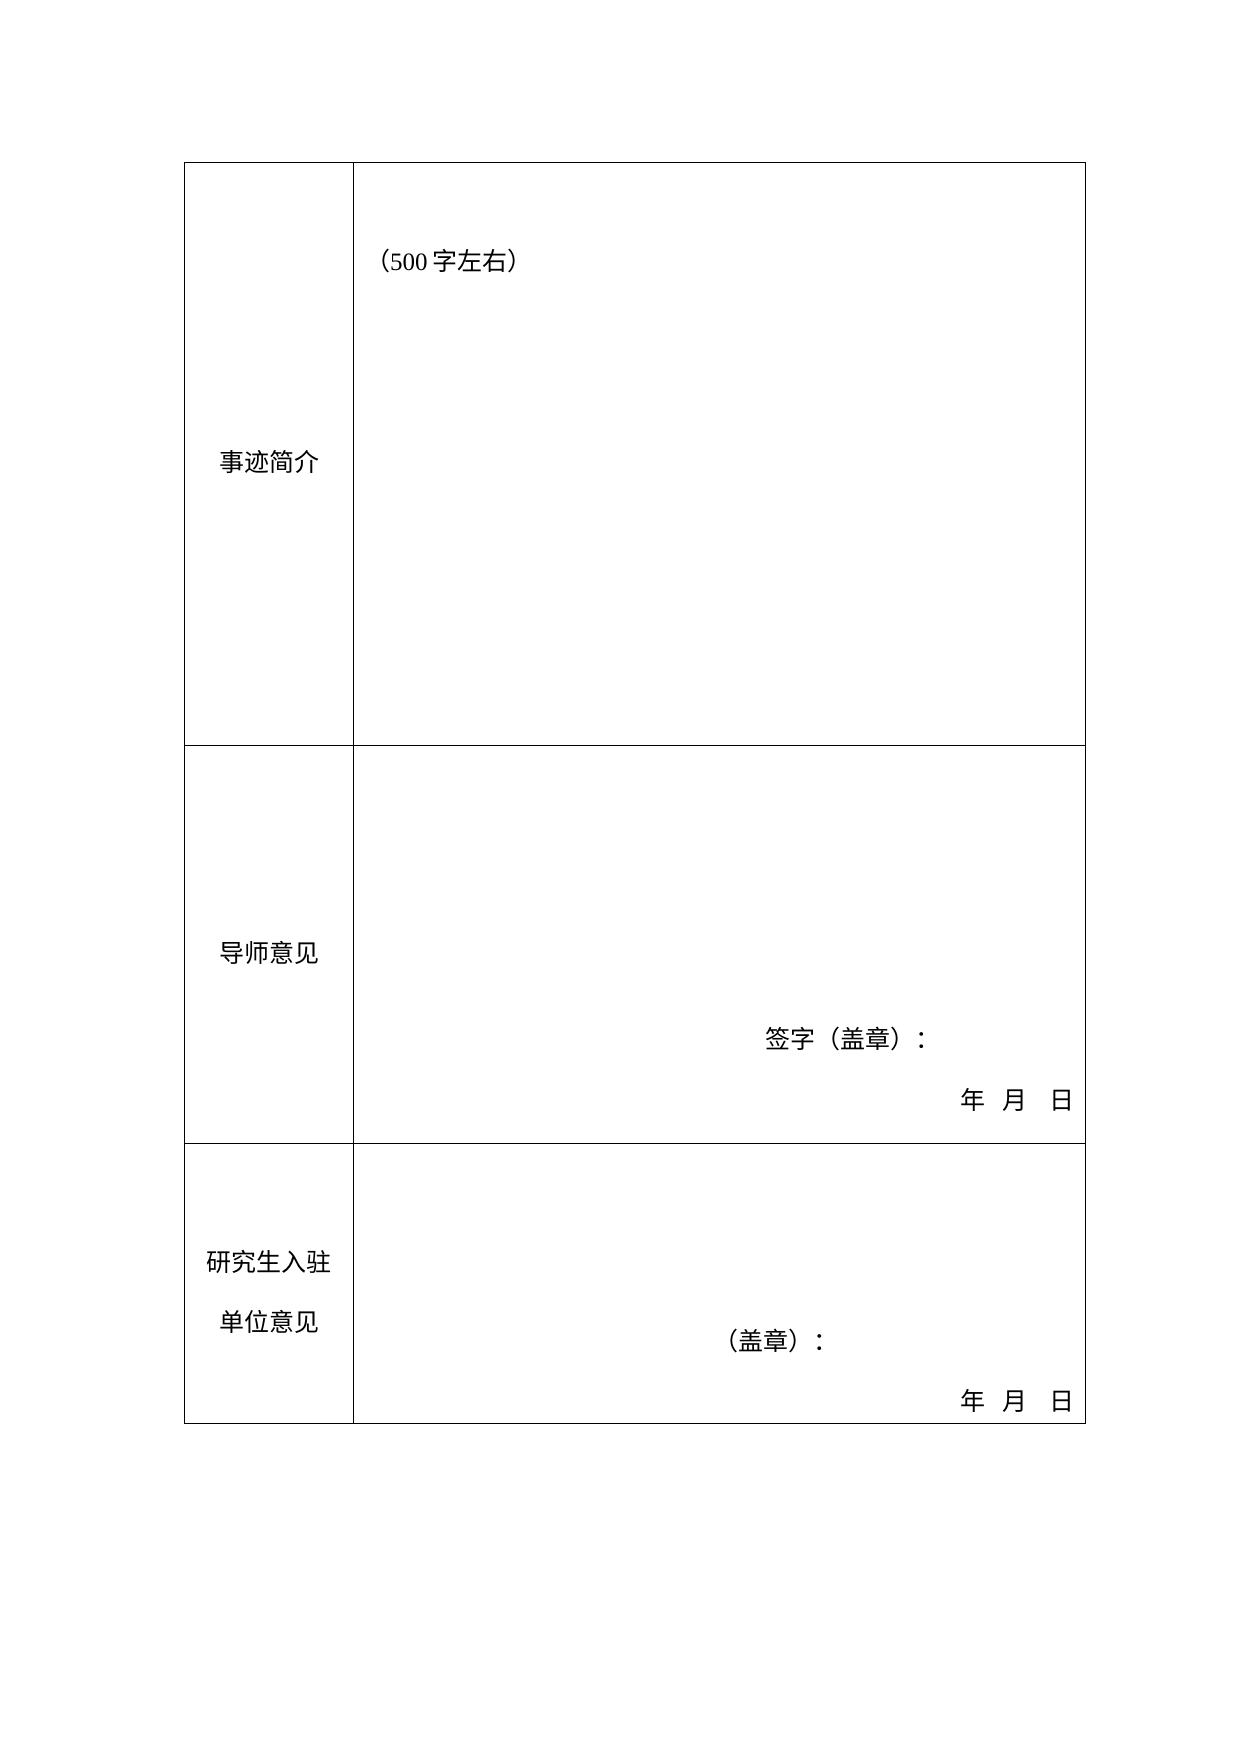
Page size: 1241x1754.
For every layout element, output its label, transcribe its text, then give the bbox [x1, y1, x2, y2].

table_cell （500字左右） [354, 163, 1085, 744]
table_cell 导师意见 [185, 746, 353, 1143]
table_cell 研究生入驻单位意见 [185, 1144, 353, 1422]
table_cell （盖章）： 年 月 日 [354, 1144, 1085, 1422]
table_cell 签字（盖章）： 年 月 日 [354, 746, 1085, 1143]
table_cell 事迹简介 [185, 163, 353, 744]
